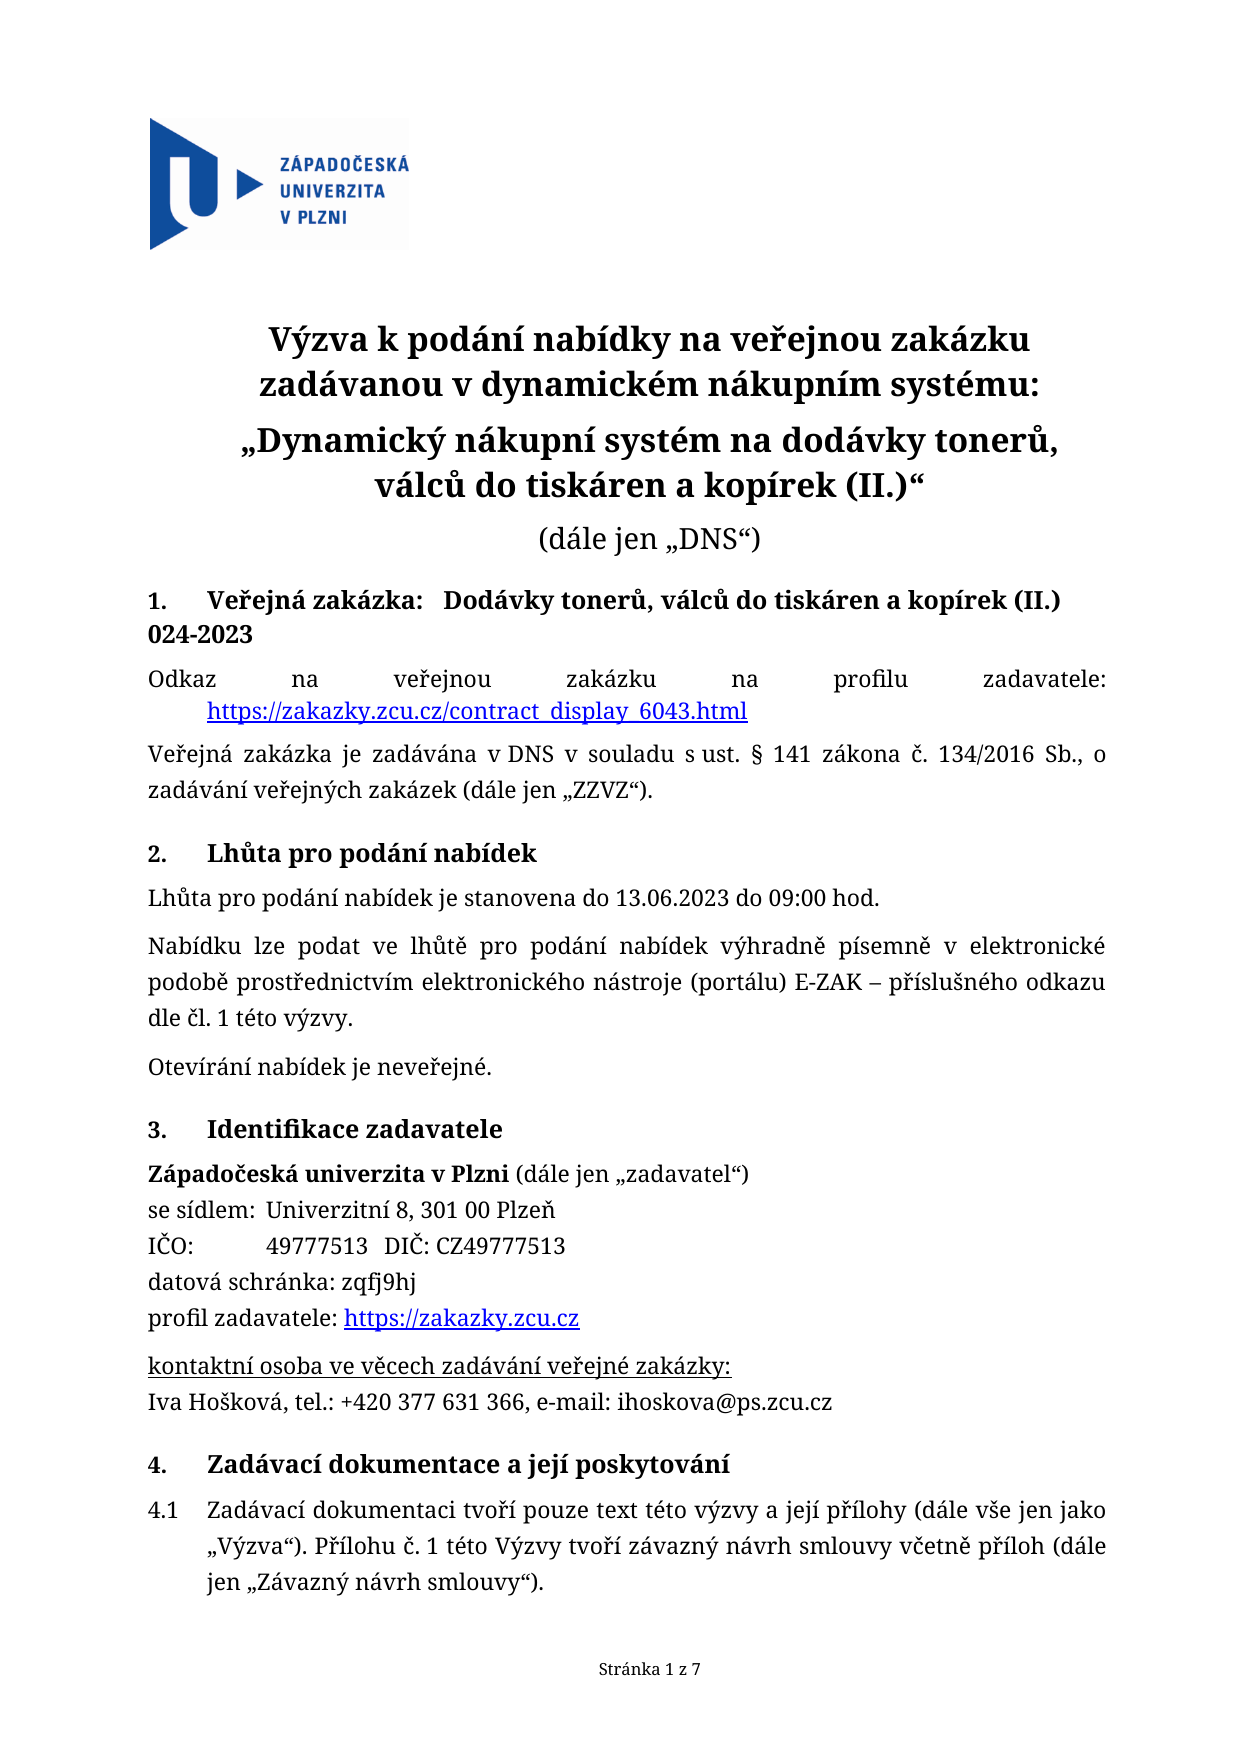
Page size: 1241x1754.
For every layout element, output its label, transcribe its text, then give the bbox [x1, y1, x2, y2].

text Výzva k podání nabídky na veřejnou zakázku zadávanou v dynamickém nákupním systému: [192, 316, 1107, 406]
text Nabídku lze podat ve lhůtě pro podání nabídek výhradně písemně v elektronické podobě prostřednictvím elektronického nástroje (portálu) E-ZAK – příslušného odkazu dle čl. 1 této výzvy. [148, 930, 1107, 1033]
text profil zadavatele: https://zakazky.zcu.cz [148, 1302, 1107, 1333]
subtitle Veřejná zakázka: Dodávky tonerů, válců do tiskáren a kopírek (II.) 024-2023 [148, 583, 1107, 651]
text Západočeská univerzita v Plzni (dále jen „zadavatel“) [148, 1158, 1107, 1189]
text „Dynamický nákupní systém na dodávky tonerů, válců do tiskáren a kopírek (II.)“ [192, 417, 1107, 508]
text Veřejná zakázka je zadávána v DNS v souladu s ust. § 141 zákona č. 134/2016 Sb., o zadávání veřejných zakázek (dále jen „ZZVZ“). [148, 738, 1107, 806]
text Otevírání nabídek je neveřejné. [148, 1051, 1107, 1082]
subtitle Zadávací dokumentace a její poskytování [148, 1447, 1107, 1481]
text Lhůta pro podání nabídek je stanovena do 13.06.2023 do 09:00 hod. [148, 882, 1107, 913]
subtitle Identifikace zadavatele [148, 1112, 1107, 1146]
text se sídlem: Univerzitní 8, 301 00 Plzeň [148, 1194, 1107, 1225]
picture [150, 118, 409, 250]
text datová schránka: zqfj9hj [148, 1266, 1107, 1297]
text Iva Hošková, tel.: +420 377 631 366, e-mail: ihoskova@ps.zcu.cz [148, 1386, 1107, 1417]
text kontaktní osoba ve věcech zadávání veřejné zakázky: [148, 1350, 1107, 1382]
text IČO: 49777513 DIČ: CZ49777513 [148, 1230, 1107, 1261]
text Odkaz na veřejnou zakázku na profilu zadavatele: https://zakazky.zcu.cz/contract_display_6043.html [148, 663, 1107, 726]
list Zadávací dokumentaci tvoří pouze text této výzvy a její přílohy (dále vše jen jako „Výzva“). Přílohu č. 1 této Výzvy tvoří závazný návrh smlouvy včetně příloh (dále jen „Závazný návrh smlouvy“). [148, 1494, 1107, 1597]
subtitle Lhůta pro podání nabídek [148, 835, 1107, 869]
text (dále jen „DNS“) [192, 518, 1107, 558]
